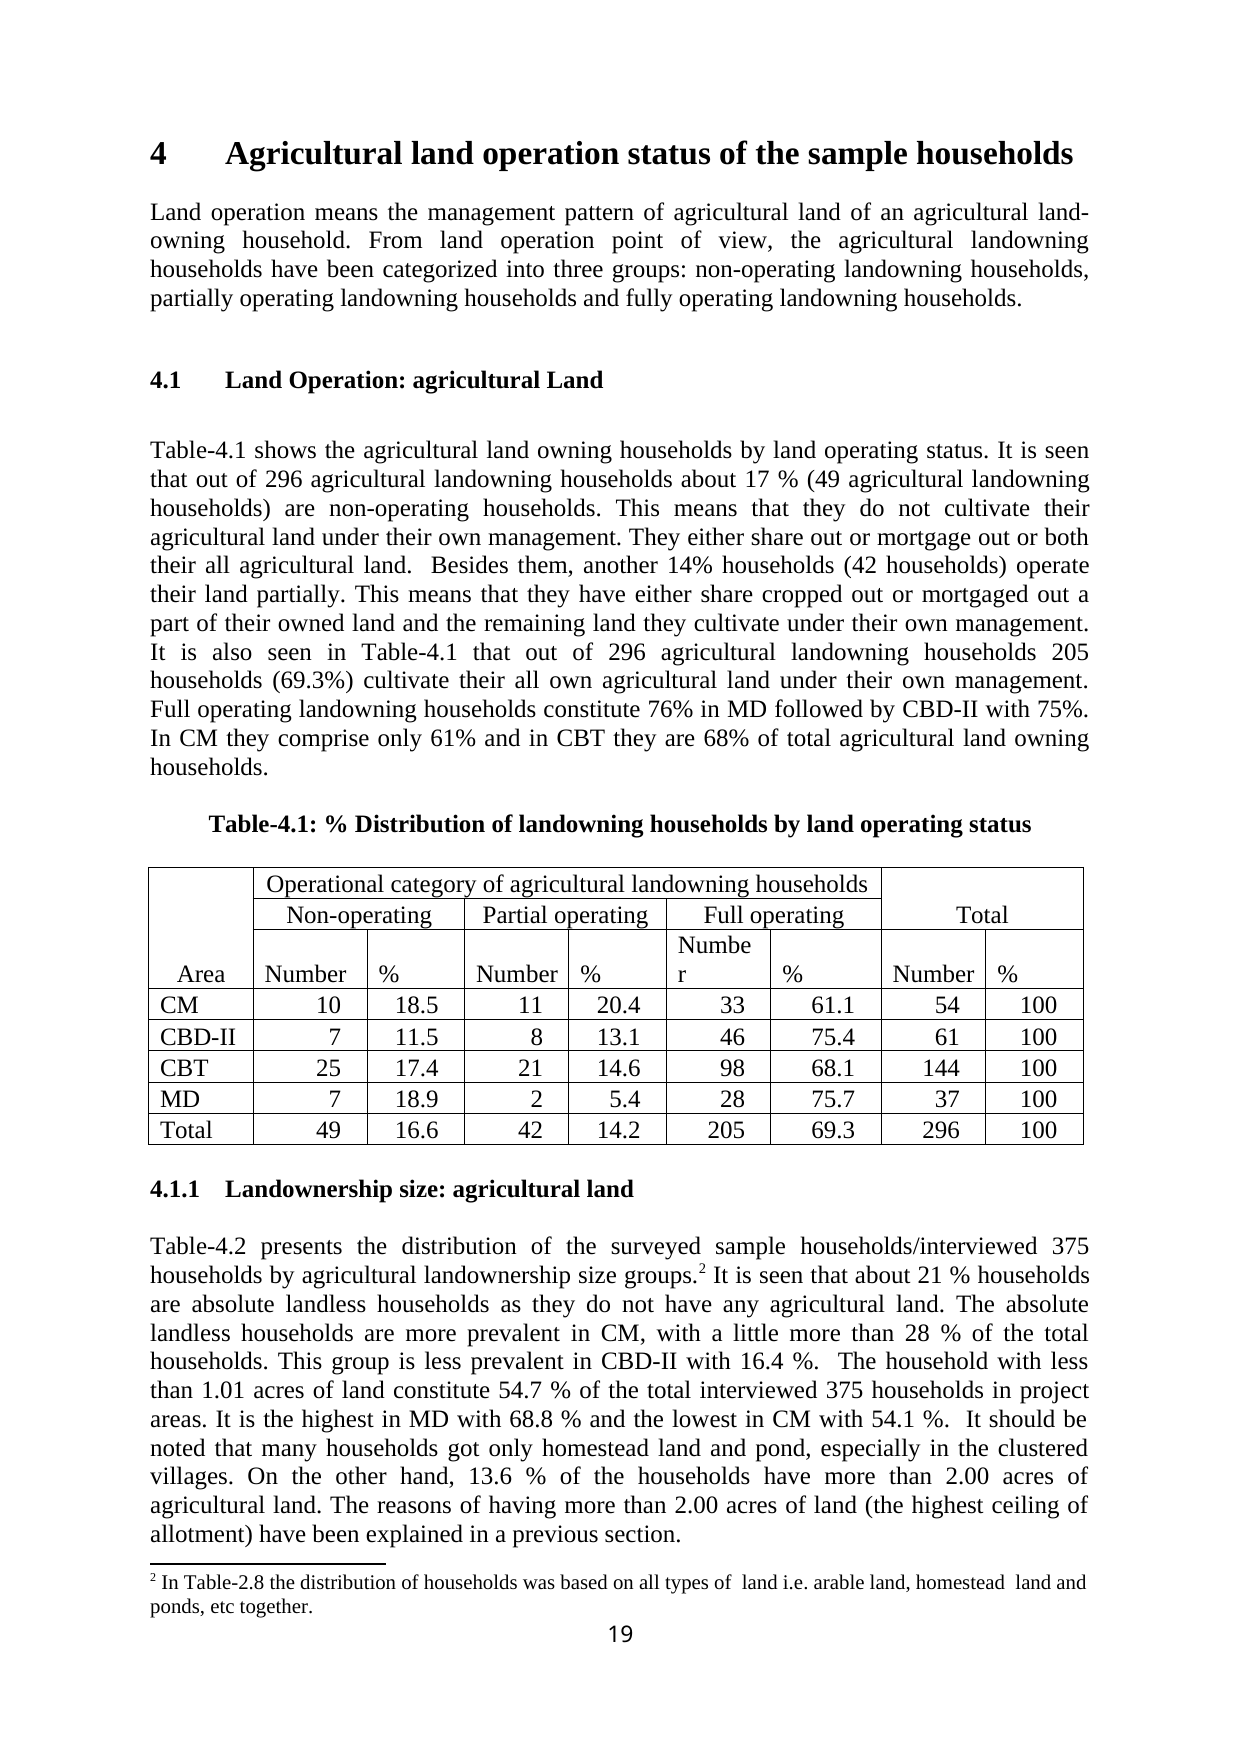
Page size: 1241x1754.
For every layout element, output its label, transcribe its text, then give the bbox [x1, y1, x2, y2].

table_cell 11.5 [368, 1020, 464, 1050]
table_cell 7 [254, 1083, 367, 1113]
table_cell 5.4 [569, 1083, 666, 1113]
table_cell 68.1 [771, 1051, 881, 1082]
table_cell % [986, 930, 1083, 988]
text Table-4.1: % Distribution of landowning households by land operating status [150, 809, 1090, 838]
table_cell 8 [465, 1020, 568, 1050]
table_cell 16.6 [368, 1114, 464, 1144]
table_cell 61.1 [771, 989, 881, 1019]
table_cell 42 [465, 1114, 568, 1144]
table_cell CBT [149, 1051, 253, 1082]
table_cell % [771, 930, 881, 988]
table_header Total [882, 868, 1083, 929]
table_cell 100 [986, 1020, 1083, 1050]
table_cell 54 [882, 989, 985, 1019]
table_cell 2 [465, 1083, 568, 1113]
table_cell 75.7 [771, 1083, 881, 1113]
table_cell 33 [667, 989, 770, 1019]
table_cell 98 [667, 1051, 770, 1082]
table_cell MD [149, 1083, 253, 1113]
table_cell 17.4 [368, 1051, 464, 1082]
text Table-4.2 presents the distribution of the surveyed sample households/interviewed 375 households by agricultural landownership size groups. It is seen that about 21 % households are absolute landless households as they do not have any agricultural land. The absolute landless households are more prevalent in CM, with a little more than 28 % of the total households. This group is less prevalent in CBD-II with 16.4 %. The household with less than 1.01 acres of land constitute 54.7 % of the total interviewed 375 households in project areas. It is the highest in MD with 68.8 % and the lowest in CM with 54.1 %. It should be noted that many households got only homestead land and pond, especially in the clustered villages. On the other hand, 13.6 % of the households have more than 2.00 acres of agricultural land. The reasons of having more than 2.00 acres of land (the highest ceiling of allotment) have been explained in a previous section. [150, 1231, 1090, 1548]
table_cell Partial operating [465, 899, 666, 929]
table_cell 205 [667, 1114, 770, 1144]
table_cell CBD-II [149, 1020, 253, 1050]
table_cell 61 [882, 1020, 985, 1050]
table_cell Full operating [667, 899, 881, 929]
table_cell Number [465, 930, 568, 988]
text Land operation means the management pattern of agricultural land of an agricultural land- owning household. From land operation point of view, the agricultural landowning households have been categorized into three groups: non-operating landowning households, partially operating landowning households and fully operating landowning households. [150, 197, 1090, 312]
table_cell 46 [667, 1020, 770, 1050]
subtitle 4.1 Land Operation: agricultural Land [150, 366, 1090, 394]
table_cell 75.4 [771, 1020, 881, 1050]
table_cell 100 [986, 1083, 1083, 1113]
table_header Area [149, 868, 253, 988]
table_cell 296 [882, 1114, 985, 1144]
table_header Operational category of agricultural landowning households [254, 868, 881, 898]
table_cell % [368, 930, 464, 988]
table_cell % [569, 930, 666, 988]
table_cell Number [254, 930, 367, 988]
subtitle Agricultural land operation status of the sample households [150, 133, 1090, 172]
table_cell 14.6 [569, 1051, 666, 1082]
table_cell 144 [882, 1051, 985, 1082]
table_cell 14.2 [569, 1114, 666, 1144]
table_cell 100 [986, 1114, 1083, 1144]
table_cell 7 [254, 1020, 367, 1050]
table_cell CM [149, 989, 253, 1019]
table_cell 13.1 [569, 1020, 666, 1050]
table_cell Non-operating [254, 899, 464, 929]
table_cell 37 [882, 1083, 985, 1113]
table_cell 49 [254, 1114, 367, 1144]
table_cell 11 [465, 989, 568, 1019]
table_cell 100 [986, 1051, 1083, 1082]
table_cell 100 [986, 989, 1083, 1019]
table_cell Number [882, 930, 985, 988]
table_cell 28 [667, 1083, 770, 1113]
table_cell Total [149, 1114, 253, 1144]
text Table-4.1 shows the agricultural land owning households by land operating status. It is seen that out of 296 agricultural landowning households about 17 % (49 agricultural landowning households) are non-operating households. This means that they do not cultivate their agricultural land under their own management. They either share out or mortgage out or both their all agricultural land. Besides them, another 14% households (42 households) operate their land partially. This means that they have either share cropped out or mortgaged out a part of their owned land and the remaining land they cultivate under their own management. It is also seen in Table-4.1 that out of 296 agricultural landowning households 205 households (69.3%) cultivate their all own agricultural land under their own management. Full operating landowning households constitute 76% in MD followed by CBD-II with 75%. In CM they comprise only 61% and in CBT they are 68% of total agricultural land owning households. [150, 436, 1090, 781]
table_cell 25 [254, 1051, 367, 1082]
subtitle 4.1.1 Landownership size: agricultural land [150, 1174, 1090, 1203]
table_cell Number [667, 930, 770, 988]
table_cell 18.5 [368, 989, 464, 1019]
table_cell 21 [465, 1051, 568, 1082]
table_cell 69.3 [771, 1114, 881, 1144]
table_cell 20.4 [569, 989, 666, 1019]
table_cell 10 [254, 989, 367, 1019]
table_cell 18.9 [368, 1083, 464, 1113]
